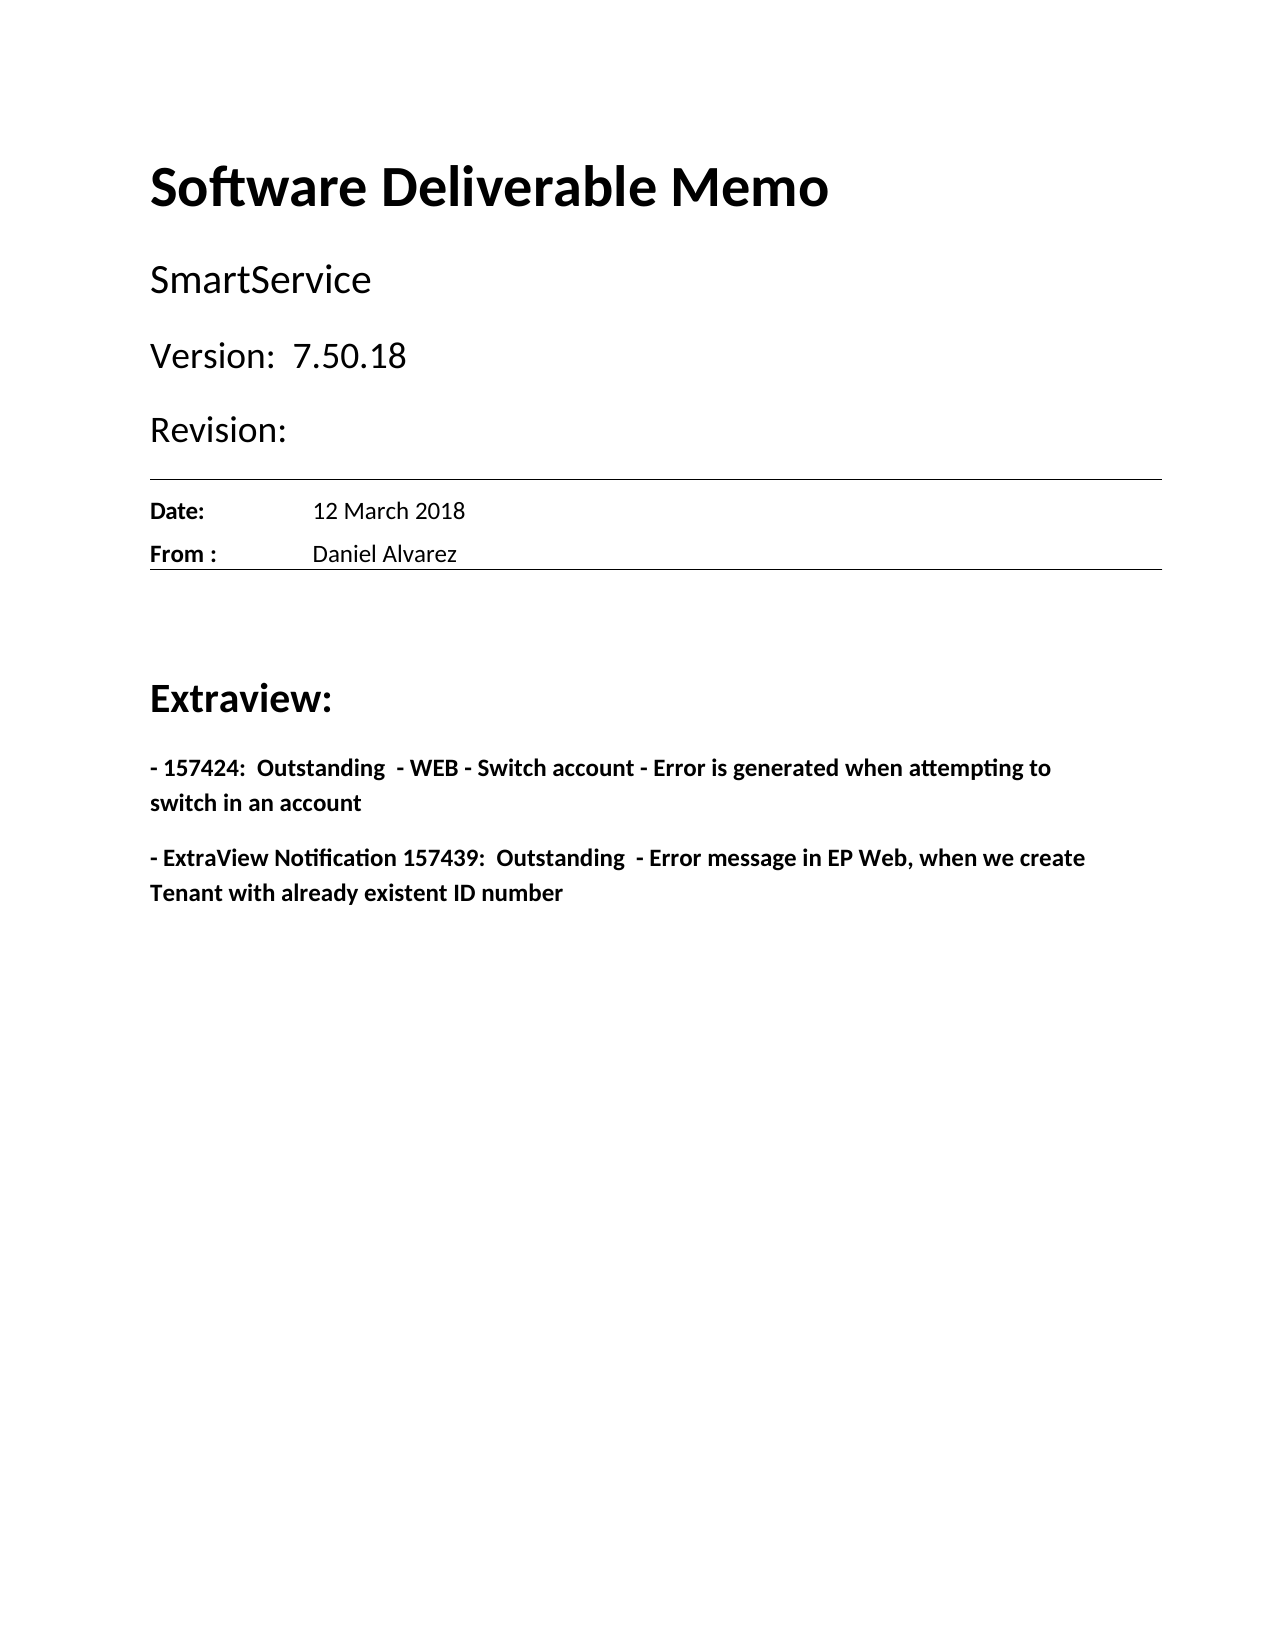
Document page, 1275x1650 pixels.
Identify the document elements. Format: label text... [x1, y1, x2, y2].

text - ExtraView Notification 157439: Outstanding - Error message in EP Web, when we create Tenant with already existent ID number [150, 842, 1125, 908]
text Extraview: [150, 672, 1125, 723]
text SmartService [150, 253, 1125, 303]
text From : Daniel Alvarez [150, 525, 1162, 569]
text Revision: [150, 406, 1125, 451]
text Version: 7.50.18 [150, 332, 1125, 378]
text Software Deliverable Memo [150, 150, 1125, 221]
text Date: 12 March 2018 [150, 480, 1162, 525]
text - 157424: Outstanding - WEB - Switch account - Error is generated when attempting to switch in an account [150, 752, 1125, 817]
